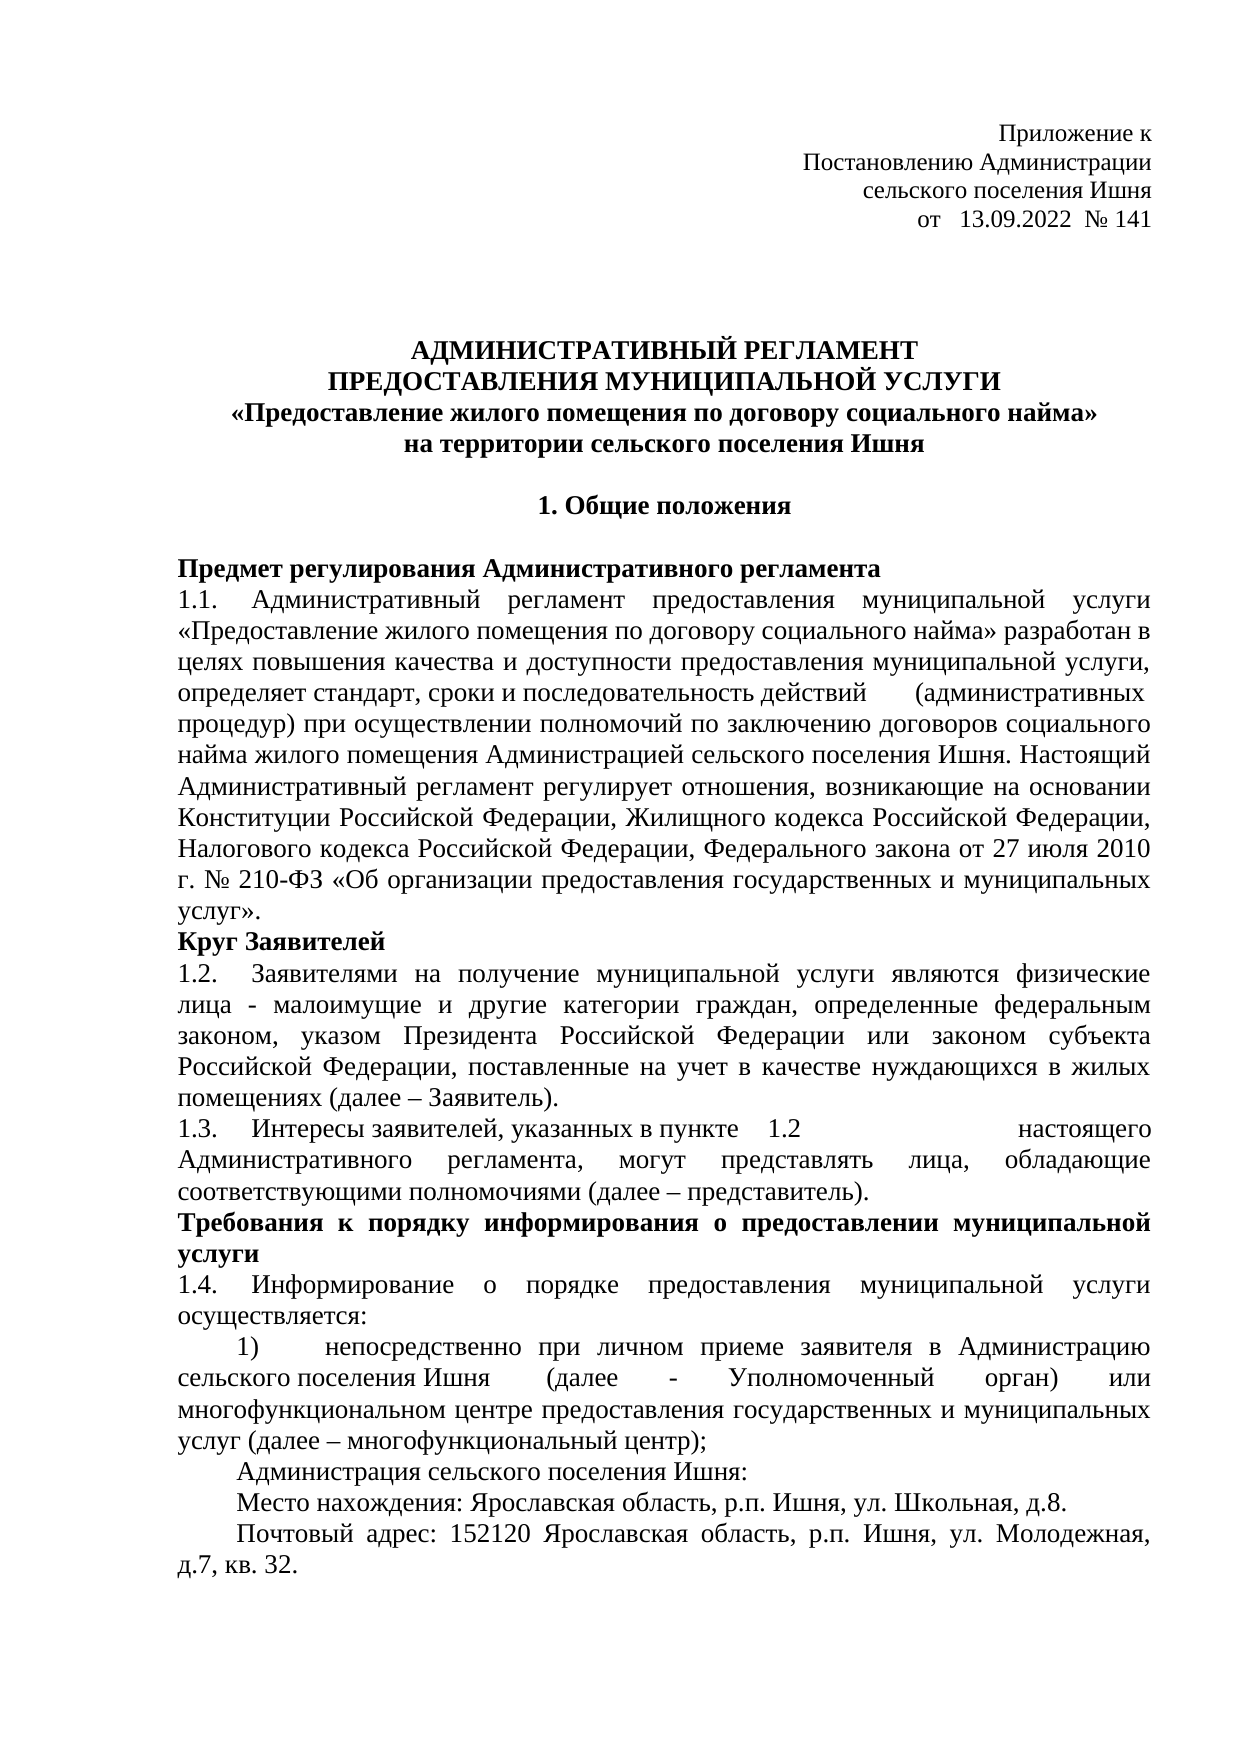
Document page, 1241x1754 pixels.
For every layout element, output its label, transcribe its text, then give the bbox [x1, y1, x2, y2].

text Администрация сельского поселения Ишня: [177, 1455, 1152, 1486]
text Почтовый адрес: 152120 Ярославская область, р.п. Ишня, ул. Молодежная, д.7, кв. 32. [177, 1517, 1152, 1579]
text 1) непосредственно при личном приеме заявителя в Администрацию сельского поселения Ишня (далее - Уполномоченный орган) или многофункциональном центре предоставления государственных и муниципальных услуг (далее – многофункциональный центр); [177, 1330, 1152, 1455]
text 1.3. Интересы заявителей, указанных в пункте 1.2 настоящего Административного регламента, могут представлять лица, обладающие соответствующими полномочиями (далее – представитель). [177, 1112, 1152, 1206]
text «Предоставление жилого помещения по договору социального найма» [177, 396, 1152, 427]
text Требования к порядку информирования о предоставлении муниципальной услуги [177, 1206, 1152, 1268]
text ПРЕДОСТАВЛЕНИЯ МУНИЦИПАЛЬНОЙ УСЛУГИ [177, 365, 1152, 396]
text 1.1. Административный регламент предоставления муниципальной услуги «Предоставление жилого помещения по договору социального найма» разработан в целях повышения качества и доступности предоставления муниципальной услуги, определяет стандарт, сроки и последовательность действий (административных процедур) при осуществлении полномочий по заключению договоров социального найма жилого помещения Администрацией сельского поселения Ишня. Настоящий Административный регламент регулирует отношения, возникающие на основании Конституции Российской Федерации, Жилищного кодекса Российской Федерации, Налогового кодекса Российской Федерации, Федерального закона от 27 июля 2010 г. № 210-ФЗ «Об организации предоставления государственных и муниципальных услуг». [177, 583, 1152, 926]
text 1.4. Информирование о порядке предоставления муниципальной услуги осуществляется: [177, 1268, 1152, 1330]
text АДМИНИСТРАТИВНЫЙ РЕГЛАМЕНТ [177, 334, 1152, 365]
text Предмет регулирования Административного регламента [177, 552, 1152, 583]
text от 13.09.2022 № 141 [177, 204, 1152, 233]
text Приложение к [177, 118, 1152, 147]
text Постановлению Администрации [723, 147, 1152, 176]
text на территории сельского поселения Ишня [177, 427, 1152, 458]
text сельского поселения Ишня [723, 176, 1152, 204]
text 1.2. Заявителями на получение муниципальной услуги являются физические лица - малоимущие и другие категории граждан, определенные федеральным законом, указом Президента Российской Федерации или законом субъекта Российской Федерации, поставленные на учет в качестве нуждающихся в жилых помещениях (далее – Заявитель). [177, 957, 1152, 1112]
text Место нахождения: Ярославская область, р.п. Ишня, ул. Школьная, д.8. [177, 1486, 1152, 1517]
text 1. Общие положения [177, 489, 1152, 521]
text Круг Заявителей [177, 926, 1152, 957]
